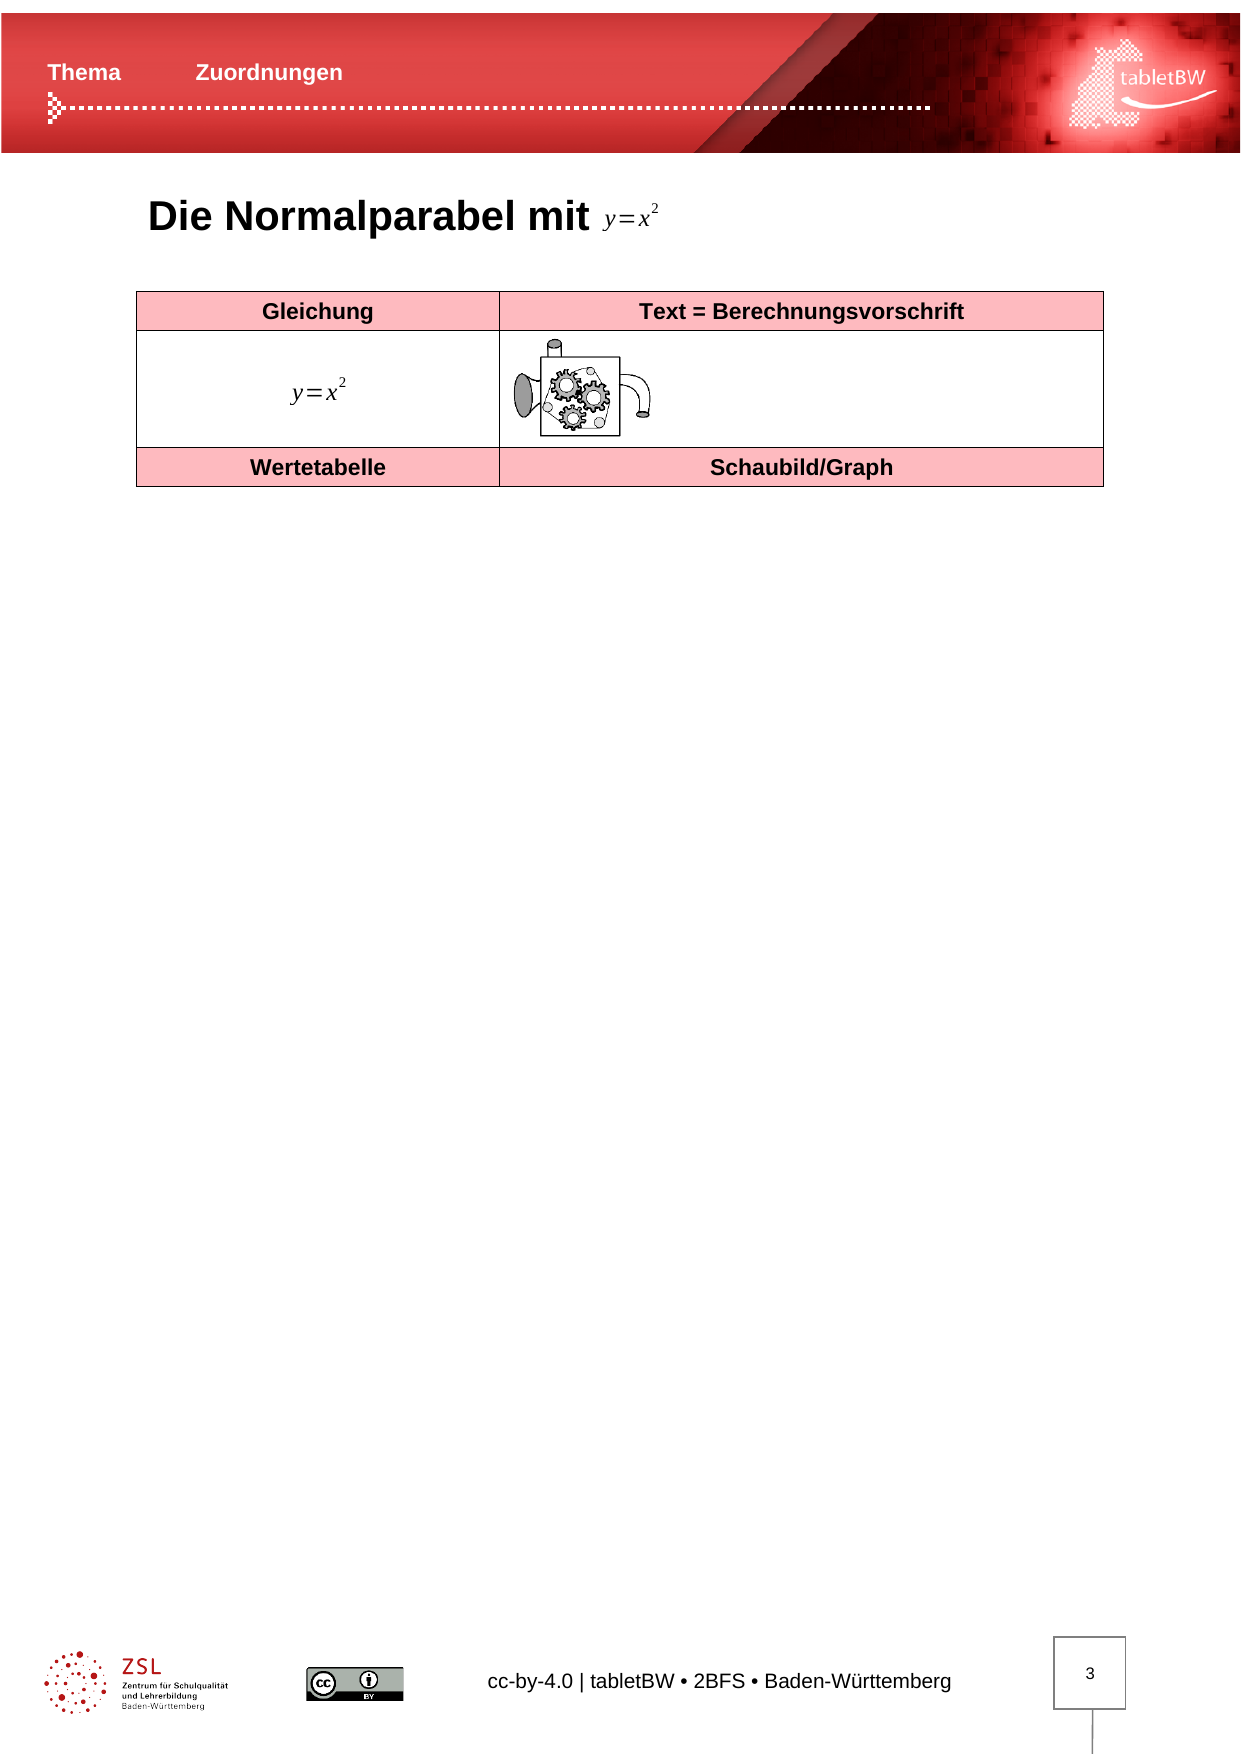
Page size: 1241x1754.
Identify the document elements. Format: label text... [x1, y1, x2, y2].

table_cell [500, 331, 773, 447]
picture [510, 337, 656, 441]
picture [28, 1635, 244, 1714]
text Die Normalparabel mit [148, 191, 1093, 239]
table_cell Wertetabelle [137, 448, 499, 486]
table_cell [773, 331, 1103, 447]
table_cell [137, 331, 499, 447]
picture [306, 1667, 404, 1701]
picture [1, 13, 1241, 153]
table_cell Schaubild/Graph [500, 448, 1103, 486]
table_header Gleichung [137, 292, 499, 330]
table_header Text = Berechnungsvorschrift [500, 292, 1103, 330]
